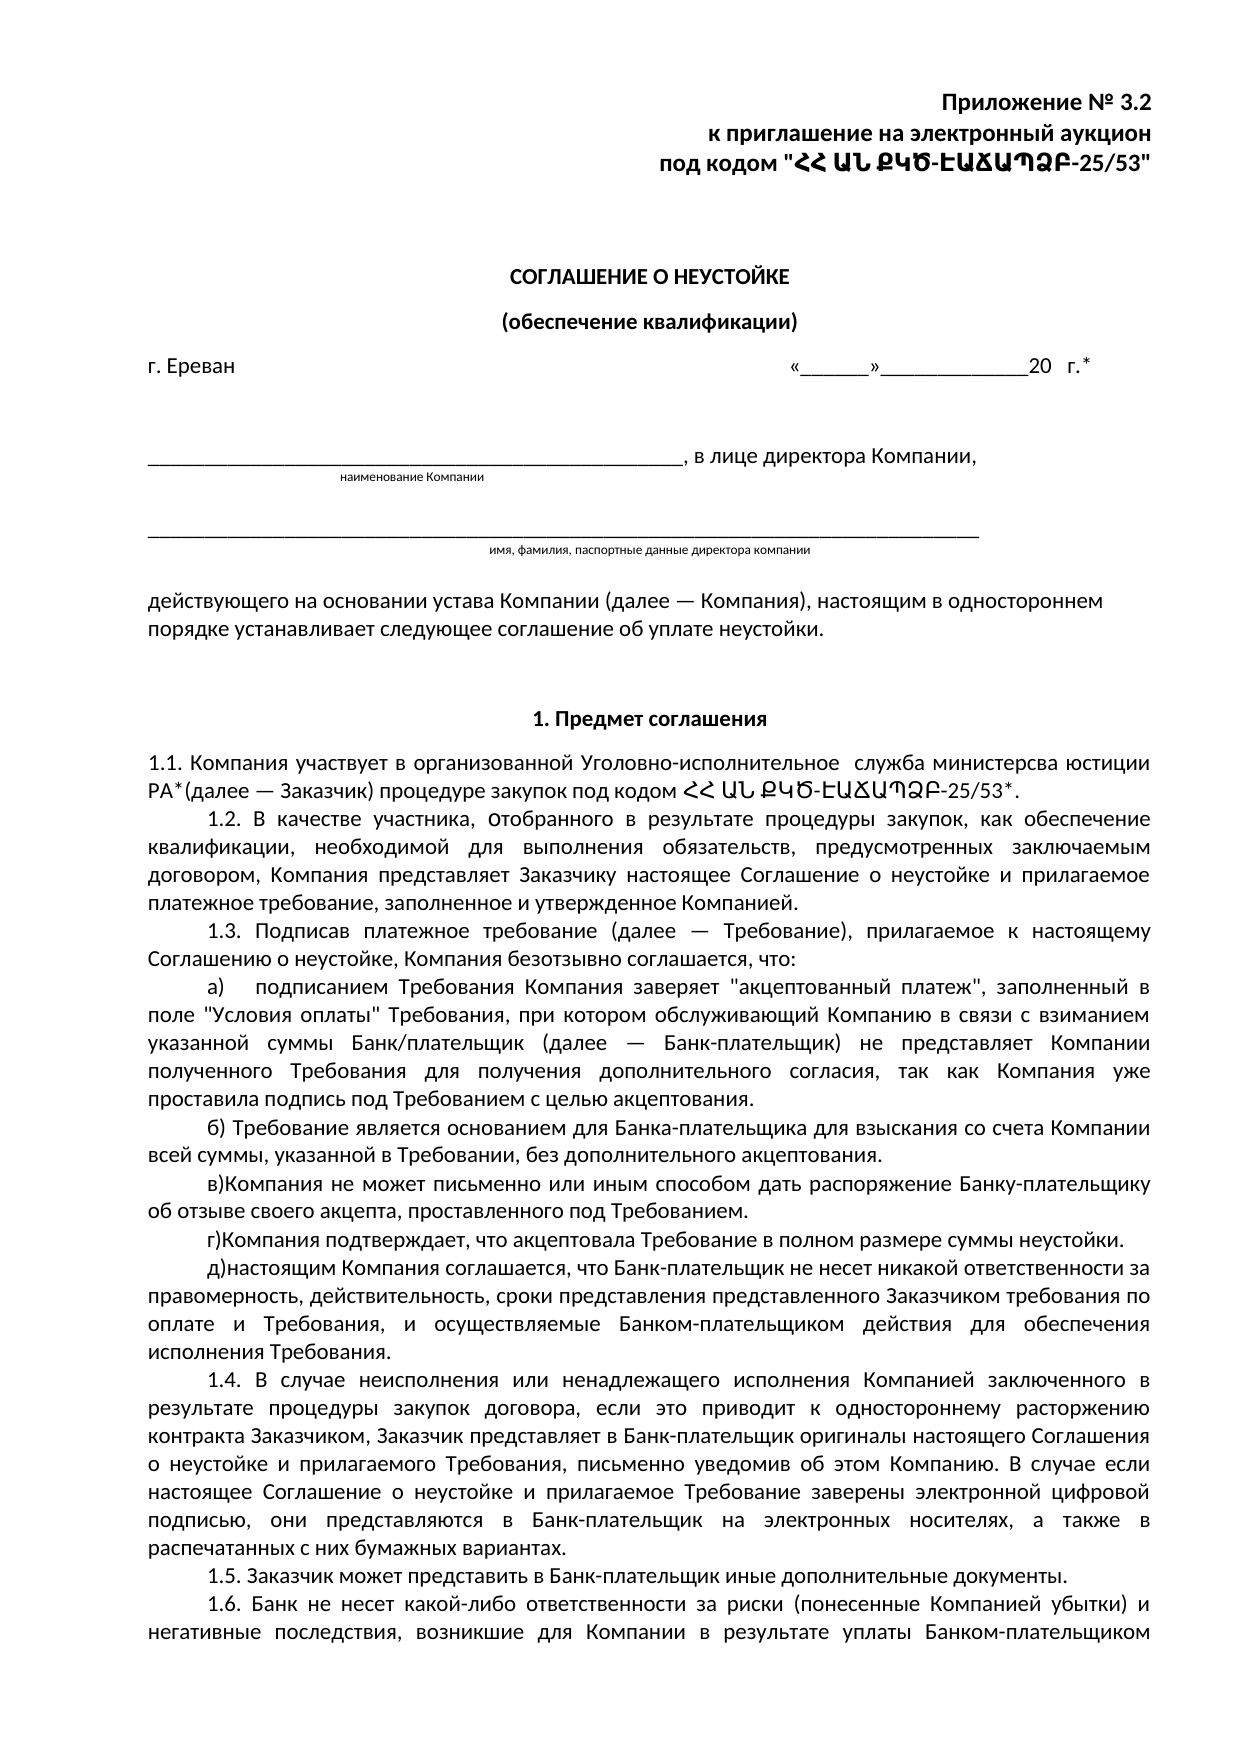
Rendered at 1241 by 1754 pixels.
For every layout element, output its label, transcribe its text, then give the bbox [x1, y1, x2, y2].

text 1.1. Компания участвует в организованной Уголовно-исполнительное служба министерсва юстиции РА*(далее — Заказчик) процедуре закупок под кодом ՀՀ ԱՆ ՔԿԾ-ԷԱՃԱՊՁԲ-25/53*. [148, 748, 1152, 804]
table_header г. Ереван [136, 351, 635, 396]
text имя, фамилия, паспортные данные директора компании [148, 542, 1152, 569]
text порядке устанавливает следующее соглашение об уплате неустойки. [148, 614, 1152, 642]
text в)Компания не может письменно или иным способом дать распоряжение Банку-плательщику об отзыве своего акцепта, проставленного под Требованием. [148, 1169, 1152, 1225]
text _________________________________________________________________________ [148, 513, 1152, 542]
text 1.3. Подписав платежное требование (далее — Требование), прилагаемое к настоящему Соглашению о неустойке, Компания безотзывно соглашается, что: [148, 916, 1152, 972]
text под кодом "ՀՀ ԱՆ ՔԿԾ-ԷԱՃԱՊՁԲ-25/53" [177, 147, 1152, 178]
text г)Компания подтверждает, что акцептовала Требование в полном размере суммы неустойки. [148, 1225, 1152, 1253]
text д)настоящим Компания соглашается, что Банк-плательщик не несет никакой ответственности за правомерность, действительность, сроки представления представленного Заказчиком требования по оплате и Требования, и осуществляемые Банком-плательщиком действия для обеспечения исполнения Требования. [148, 1253, 1152, 1365]
text _______________________________________________, в лице директора Компании, [148, 441, 1152, 469]
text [148, 1589, 1152, 1645]
text наименование Компании [340, 469, 1152, 497]
table_header «______»_____________20 г.* [635, 351, 1104, 396]
text (обеспечение квалификации) [148, 307, 1152, 335]
text Приложение № 3.2 [148, 86, 1152, 117]
text 1.5. Заказчик может представить в Банк-плательщик иные дополнительные документы. [148, 1561, 1152, 1589]
text 1. Предмет соглашения [148, 704, 1152, 732]
text 1.4. В случае неисполнения или ненадлежащего исполнения Компанией заключенного в результате процедуры закупок договора, если это приводит к одностороннему расторжению контракта Заказчиком, Заказчик представляет в Банк-плательщик оригиналы настоящего Соглашения о неустойке и прилагаемого Требования, письменно уведомив об этом Компанию. В случае если настоящее Соглашение о неустойке и прилагаемое Требование заверены электронной цифровой подписью, они представляются в Банк-плательщик на электронных носителях, а также в распечатанных с них бумажных вариантах. [148, 1365, 1152, 1561]
text действующего на основании устава Компании (далее — Компания), настоящим в одностороннем [148, 586, 1152, 614]
text 1.2. В качестве участника, օтобранного в результате процедуры закупок, как обеспечение квалификации, необходимой для выполнения обязательств, предусмотренных заключаемым договором, Kомпания представляет Заказчику настоящее Соглашение о неустойке и прилагаемое платежное требование, заполненное и утвержденное Компанией. [148, 804, 1152, 916]
text СОГЛАШЕНИЕ О НЕУСТОЙКЕ [148, 262, 1152, 290]
text б) Требование является основанием для Банка-плательщика для взыскания со счета Компании всей суммы, указанной в Требовании, без дополнительного акцептования. [148, 1113, 1152, 1169]
text а) подписанием Требования Компания заверяет "акцептованный платеж", заполненный в поле "Условия оплаты" Требования, при котором обслуживающий Компанию в связи с взиманием указанной суммы Банк/плательщик (далее — Банк-плательщик) не представляет Компании полученного Требования для получения дополнительного согласия, так как Компания уже проставила подпись под Требованием с целью акцептования. [148, 972, 1152, 1113]
text к приглашение на электронный аукцион [177, 117, 1152, 147]
